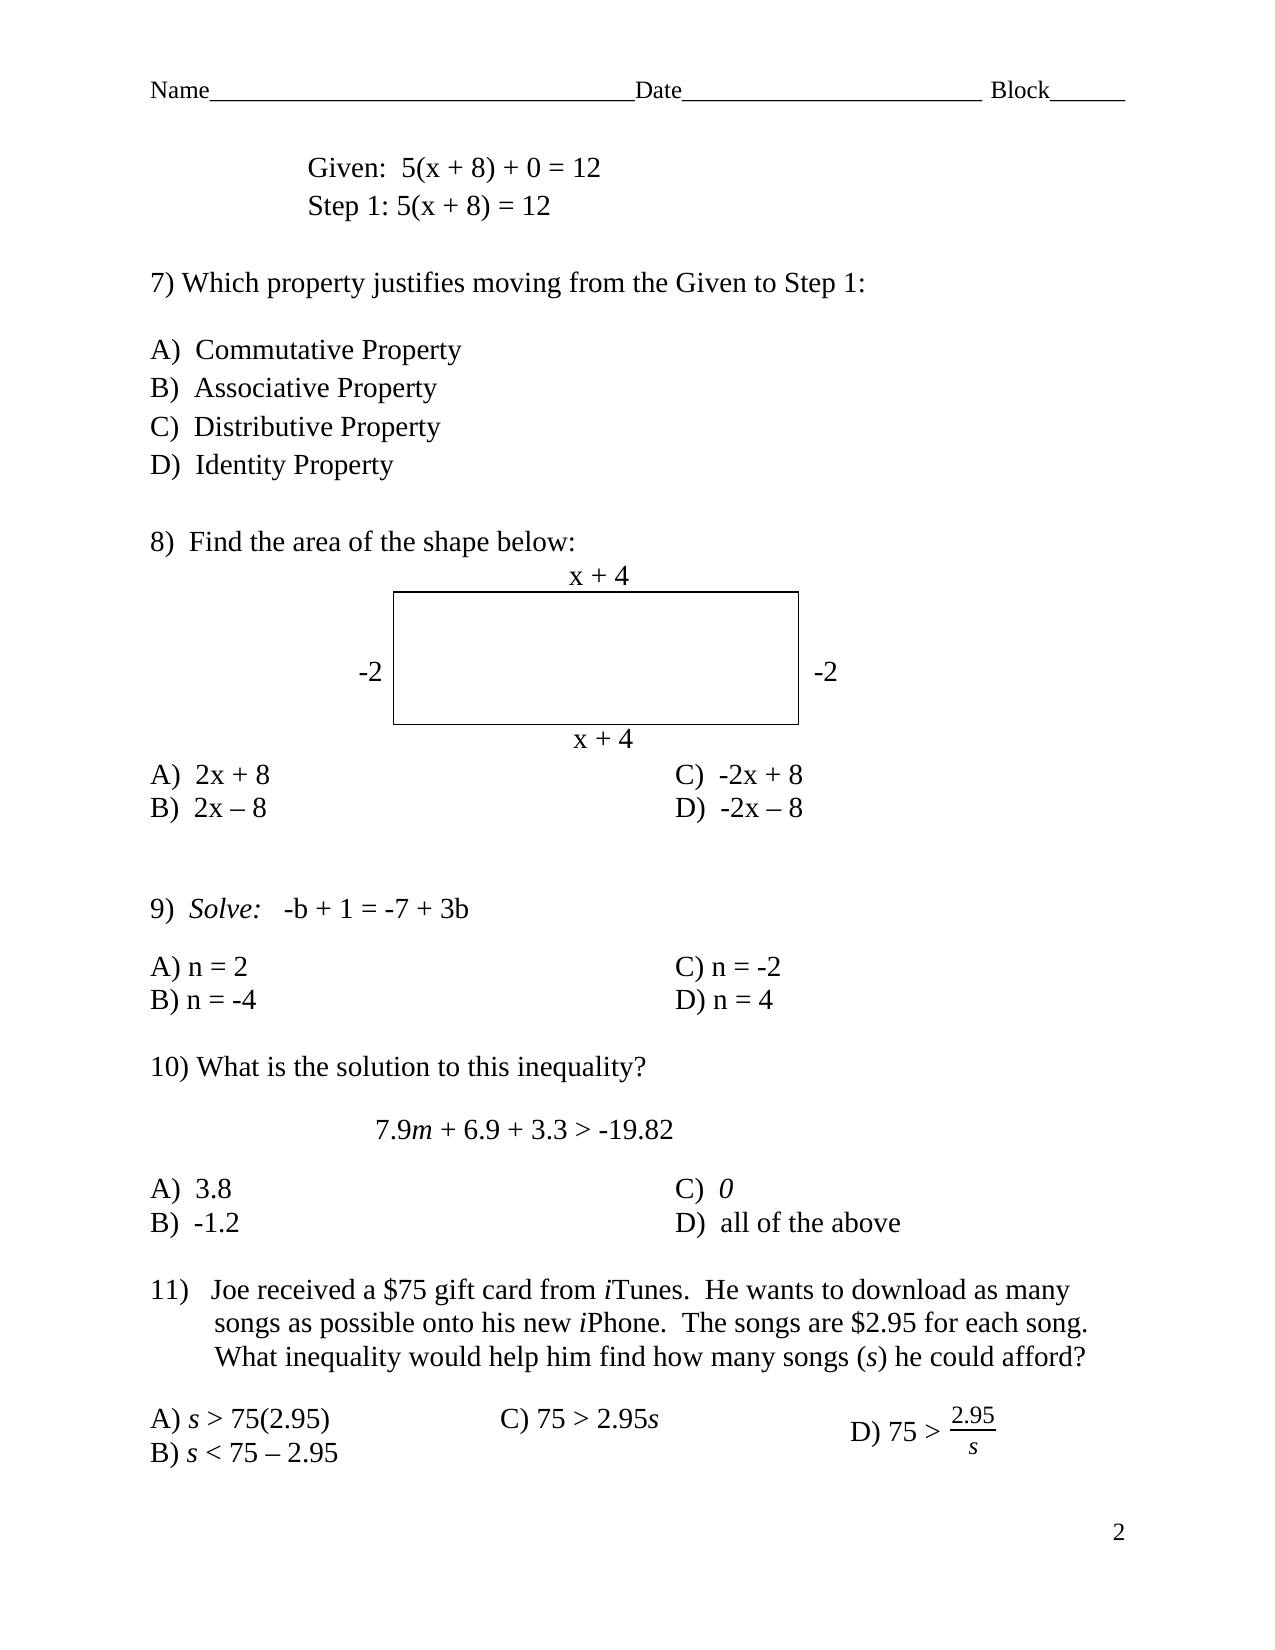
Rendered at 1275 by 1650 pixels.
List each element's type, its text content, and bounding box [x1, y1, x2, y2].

text 7.9m + 6.9 + 3.3 > -19.82 [150, 1112, 1125, 1145]
text C) -2x + 8 [675, 757, 1125, 790]
text C) 0 [675, 1172, 1125, 1205]
text 8) Find the area of the shape below: [150, 524, 1125, 558]
text x + 4 [150, 558, 1125, 592]
text -2 -2 [799, 654, 1125, 687]
text B) s < 75 – 2.95 [150, 1435, 425, 1468]
text B) 2x – 8 [150, 790, 600, 824]
text A) n = 2 [150, 949, 600, 982]
text songs as possible onto his new iPhone. The songs are $2.95 for each song. What inequality would help him find how many songs (s) he could afford? [214, 1305, 1125, 1372]
text D) 75 > [850, 1401, 1125, 1460]
text Step 1: 5(x + 8) = 12 [225, 188, 1125, 222]
text A) 3.8 [150, 1172, 600, 1205]
text C) n = -2 [675, 949, 1125, 982]
text 10) What is the solution to this inequality? [150, 1049, 1125, 1083]
text Given: 5(x + 8) + 0 = 12 [225, 150, 1125, 183]
text B) n = -4 [150, 982, 600, 1016]
text D) Identity Property [150, 447, 1125, 481]
text D) all of the above [675, 1205, 1125, 1239]
text x + 4 [150, 721, 1125, 754]
text 7) Which property justifies moving from the Given to Step 1: [150, 266, 1125, 299]
text C) Distributive Property [150, 409, 1125, 442]
text 9) Solve: -b + 1 = -7 + 3b [150, 891, 1125, 925]
text B) -1.2 [150, 1205, 600, 1239]
text A) 2x + 8 [150, 757, 600, 790]
text A) Commutative Property [150, 332, 1125, 365]
text B) Associative Property [150, 370, 1125, 404]
text A) s > 75(2.95) [150, 1401, 425, 1435]
text C) 75 > 2.95s [500, 1401, 775, 1435]
text D) -2x – 8 [675, 790, 1125, 824]
text 11) Joe received a $75 gift card from iTunes. He wants to download as many [150, 1272, 1125, 1305]
text -2 -2 [150, 654, 393, 687]
text D) n = 4 [675, 982, 1125, 1016]
